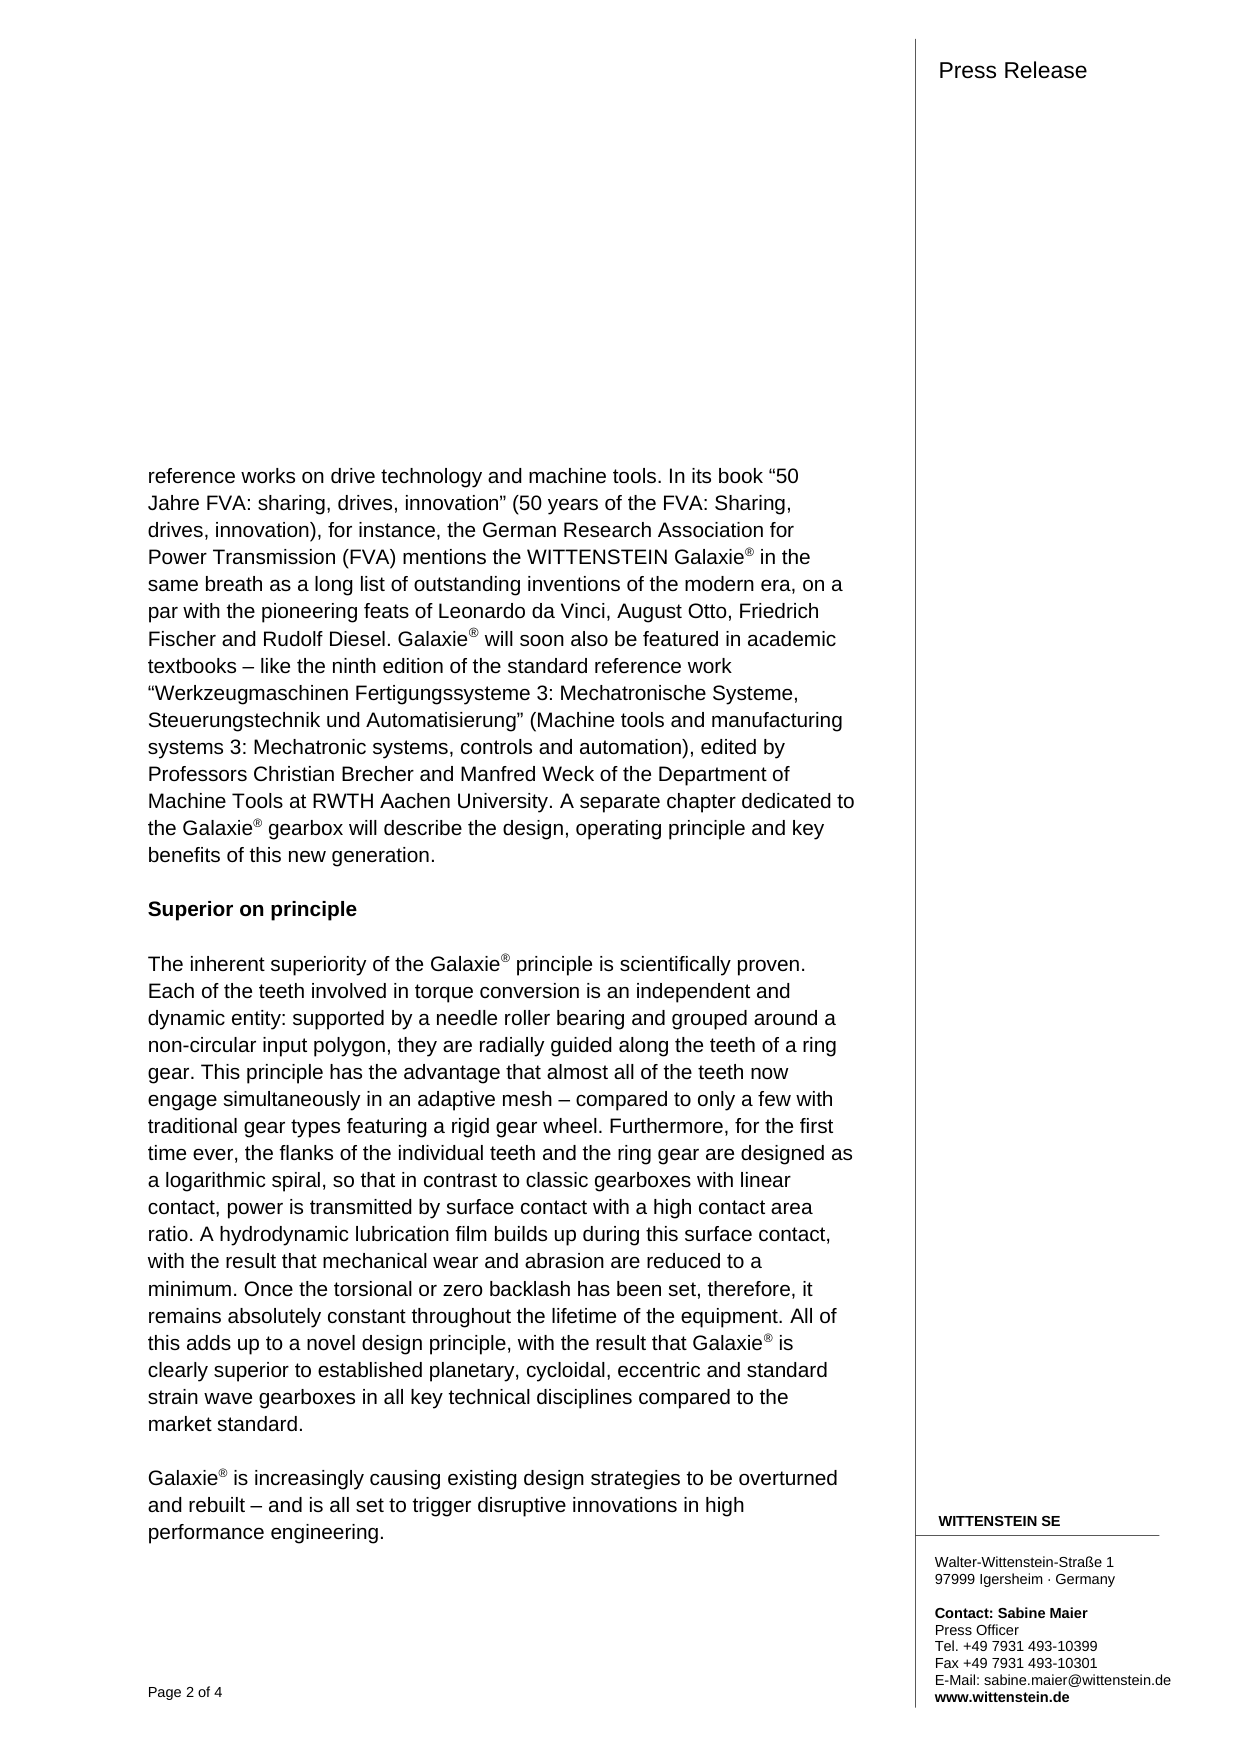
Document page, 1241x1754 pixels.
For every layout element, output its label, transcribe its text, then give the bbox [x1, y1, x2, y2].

text The inherent superiority of the Galaxie® principle is scientifically proven. Each of the teeth involved in torque conversion is an independent and dynamic entity: supported by a needle roller bearing and grouped around a non-circular input polygon, they are radially guided along the teeth of a ring gear. This principle has the advantage that almost all of the teeth now engage simultaneously in an adaptive mesh – compared to only a few with traditional gear types featuring a rigid gear wheel. Furthermore, for the first time ever, the flanks of the individual teeth and the ring gear are designed as a logarithmic spiral, so that in contrast to classic gearboxes with linear contact, power is transmitted by surface contact with a high contact area ratio. A hydrodynamic lubrication film builds up during this surface contact, with the result that mechanical wear and abrasion are reduced to a minimum. Once the torsional or zero backlash has been set, therefore, it remains absolutely constant throughout the lifetime of the equipment. All of this adds up to a novel design principle, with the result that Galaxie® is clearly superior to established planetary, cycloidal, eccentric and standard strain wave gearboxes in all key technical disciplines compared to the market standard. [148, 949, 856, 1437]
text Galaxie® is increasingly causing existing design strategies to be overturned and rebuilt – and is all set to trigger disruptive innovations in high performance engineering. [148, 1464, 856, 1545]
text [148, 462, 856, 868]
text Superior on principle [148, 895, 856, 922]
